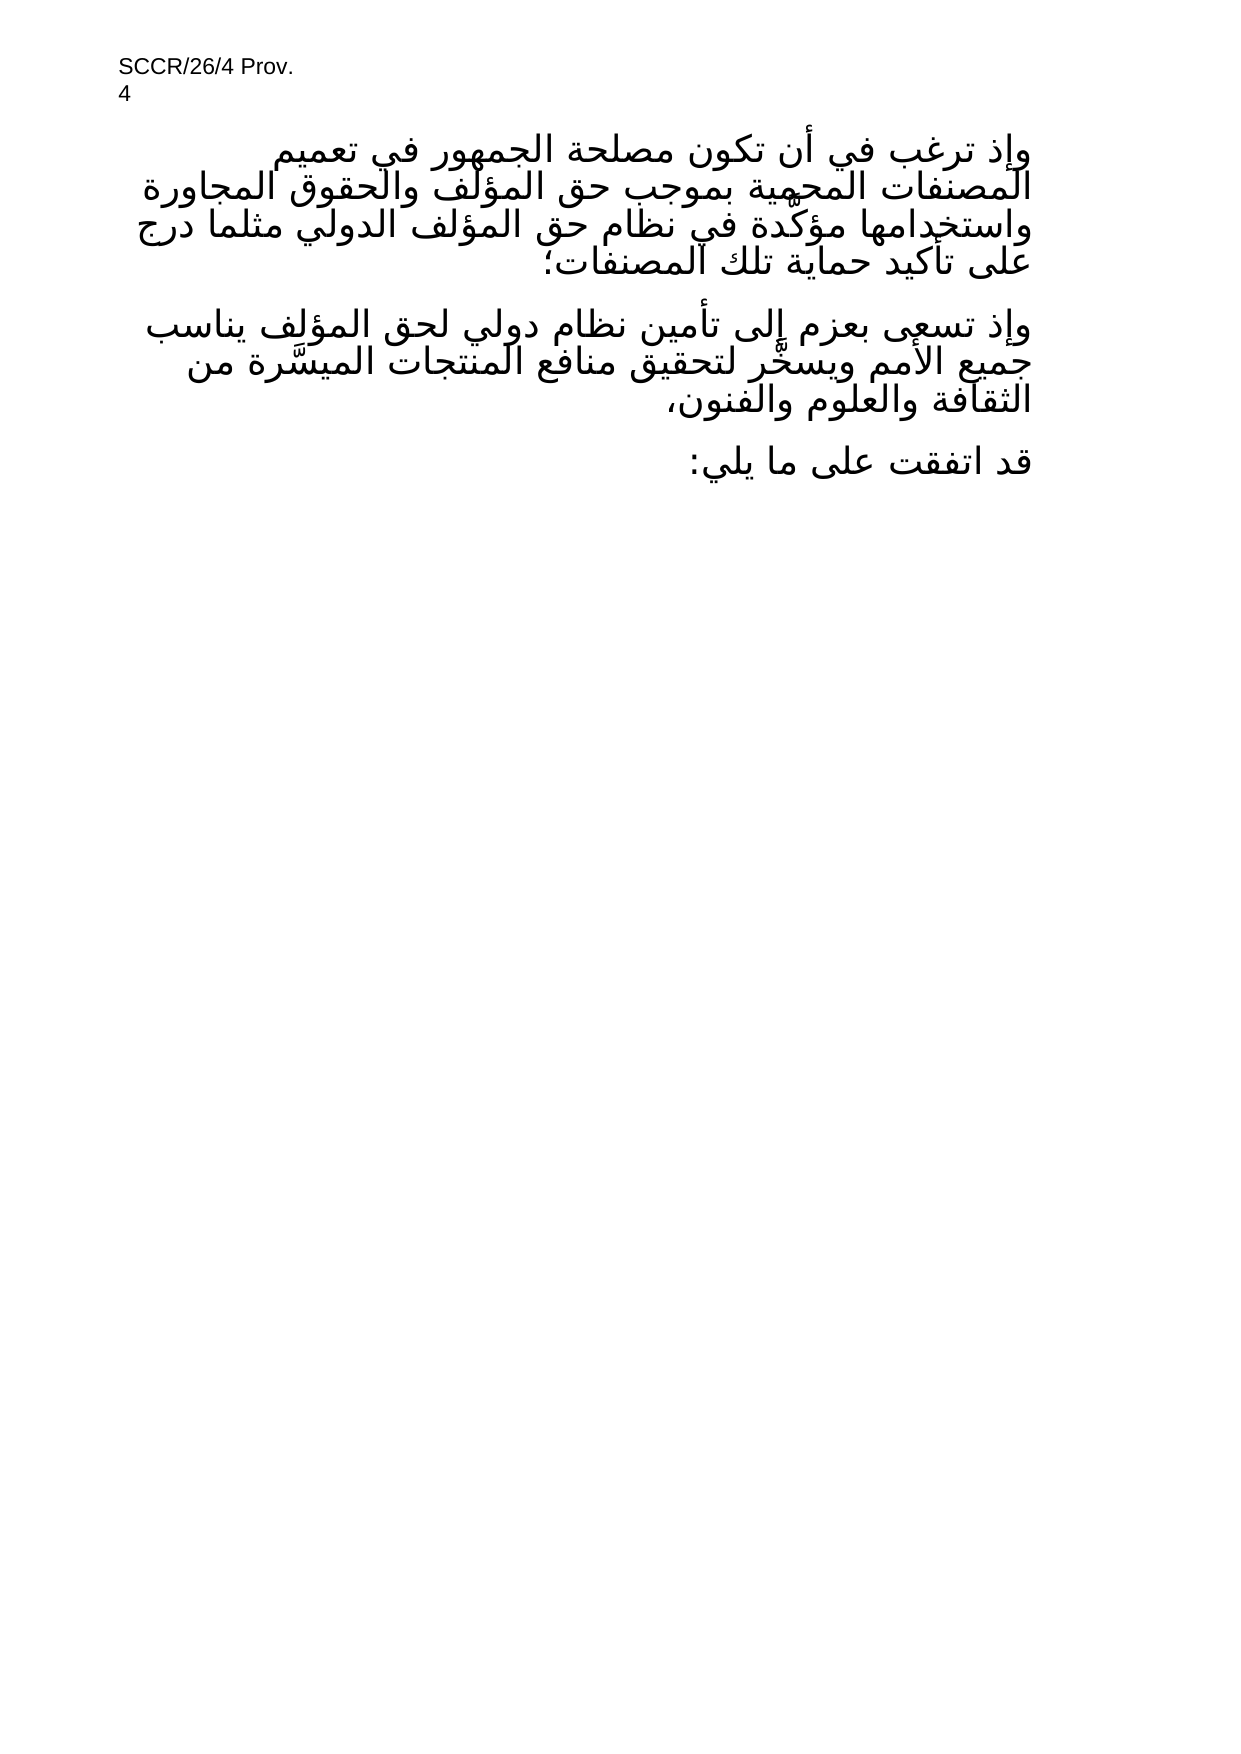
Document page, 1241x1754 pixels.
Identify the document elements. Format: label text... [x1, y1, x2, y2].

text وإذ تسعى بعزم إلى تأمين نظام دولي لحق المؤلف يناسب جميع الأمم ويسخَّر لتحقيق منافع المنتجات الميسَّرة من الثقافة والعلوم والفنون، [118, 307, 1033, 420]
text قد اتفقت على ما يلي: [118, 445, 1033, 482]
text وإذ ترغب في أن تكون مصلحة الجمهور في تعميم المصنفات المحمية بموجب حق المؤلف والحقوق المجاورة واستخدامها مؤكَّدة في نظام حق المؤلف الدولي مثلما درج على تأكيد حماية تلك المصنفات؛ [118, 132, 1033, 282]
